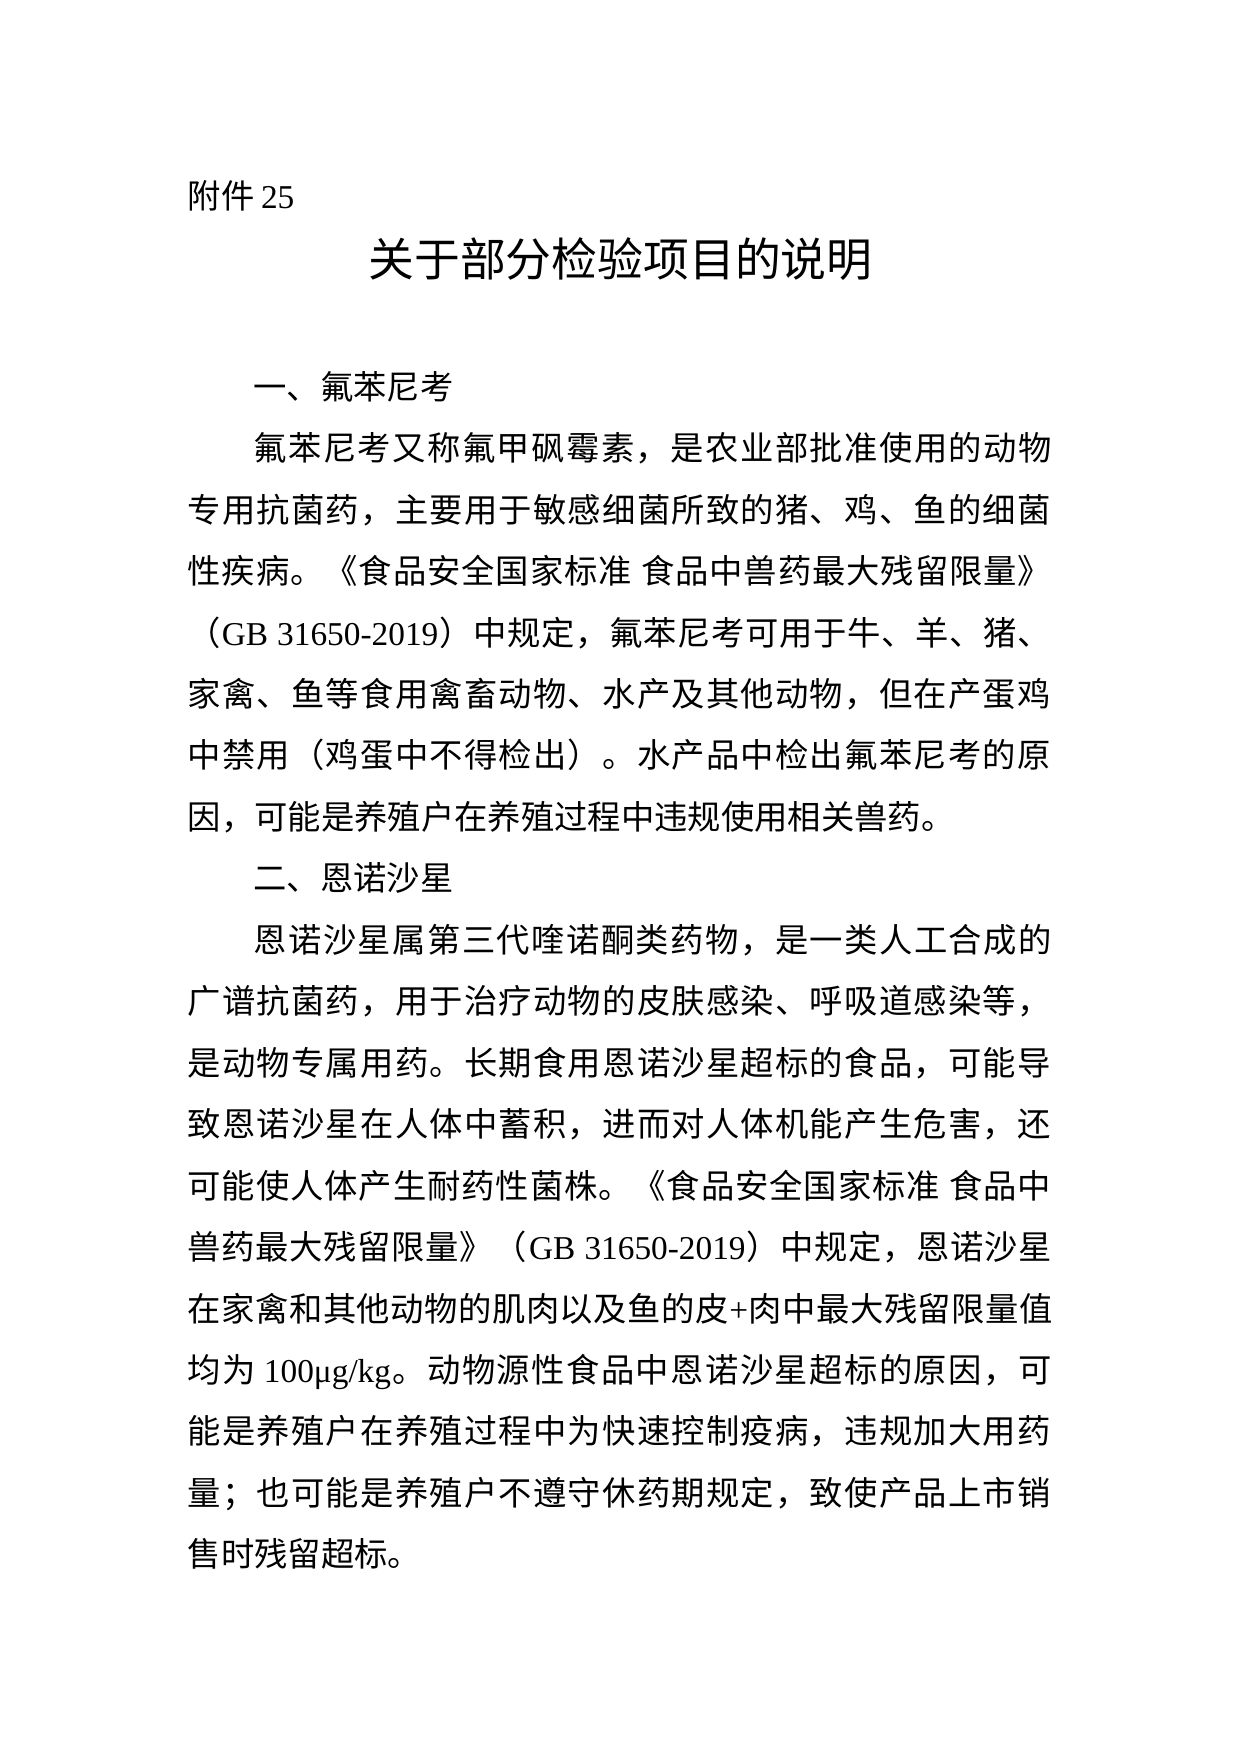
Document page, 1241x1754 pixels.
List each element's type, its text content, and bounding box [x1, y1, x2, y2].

text 附件25 [187, 162, 1053, 227]
text 关于部分检验项目的说明 [187, 227, 1053, 288]
text 一、氟苯尼考 [187, 350, 1053, 411]
text 二、恩诺沙星 [187, 842, 1053, 903]
text 氟苯尼考又称氟甲砜霉素，是农业部批准使用的动物专用抗菌药，主要用于敏感细菌所致的猪、鸡、鱼的细菌性疾病。《食品安全国家标准 食品中兽药最大残留限量》（GB 31650-2019）中规定，氟苯尼考可用于牛、羊、猪、家禽、鱼等食用禽畜动物、水产及其他动物，但在产蛋鸡中禁用（鸡蛋中不得检出）。水产品中检出氟苯尼考的原因，可能是养殖户在养殖过程中违规使用相关兽药。 [187, 411, 1053, 842]
text 恩诺沙星属第三代喹诺酮类药物，是一类人工合成的广谱抗菌药，用于治疗动物的皮肤感染、呼吸道感染等，是动物专属用药。长期食用恩诺沙星超标的食品，可能导致恩诺沙星在人体中蓄积，进而对人体机能产生危害，还可能使人体产生耐药性菌株。《食品安全国家标准 食品中兽药最大残留限量》（GB 31650-2019）中规定，恩诺沙星在家禽和其他动物的肌肉以及鱼的皮+肉中最大残留限量值均为100μg/kg。动物源性食品中恩诺沙星超标的原因，可能是养殖户在养殖过程中为快速控制疫病，违规加大用药量；也可能是养殖户不遵守休药期规定，致使产品上市销售时残留超标。 [187, 903, 1053, 1579]
